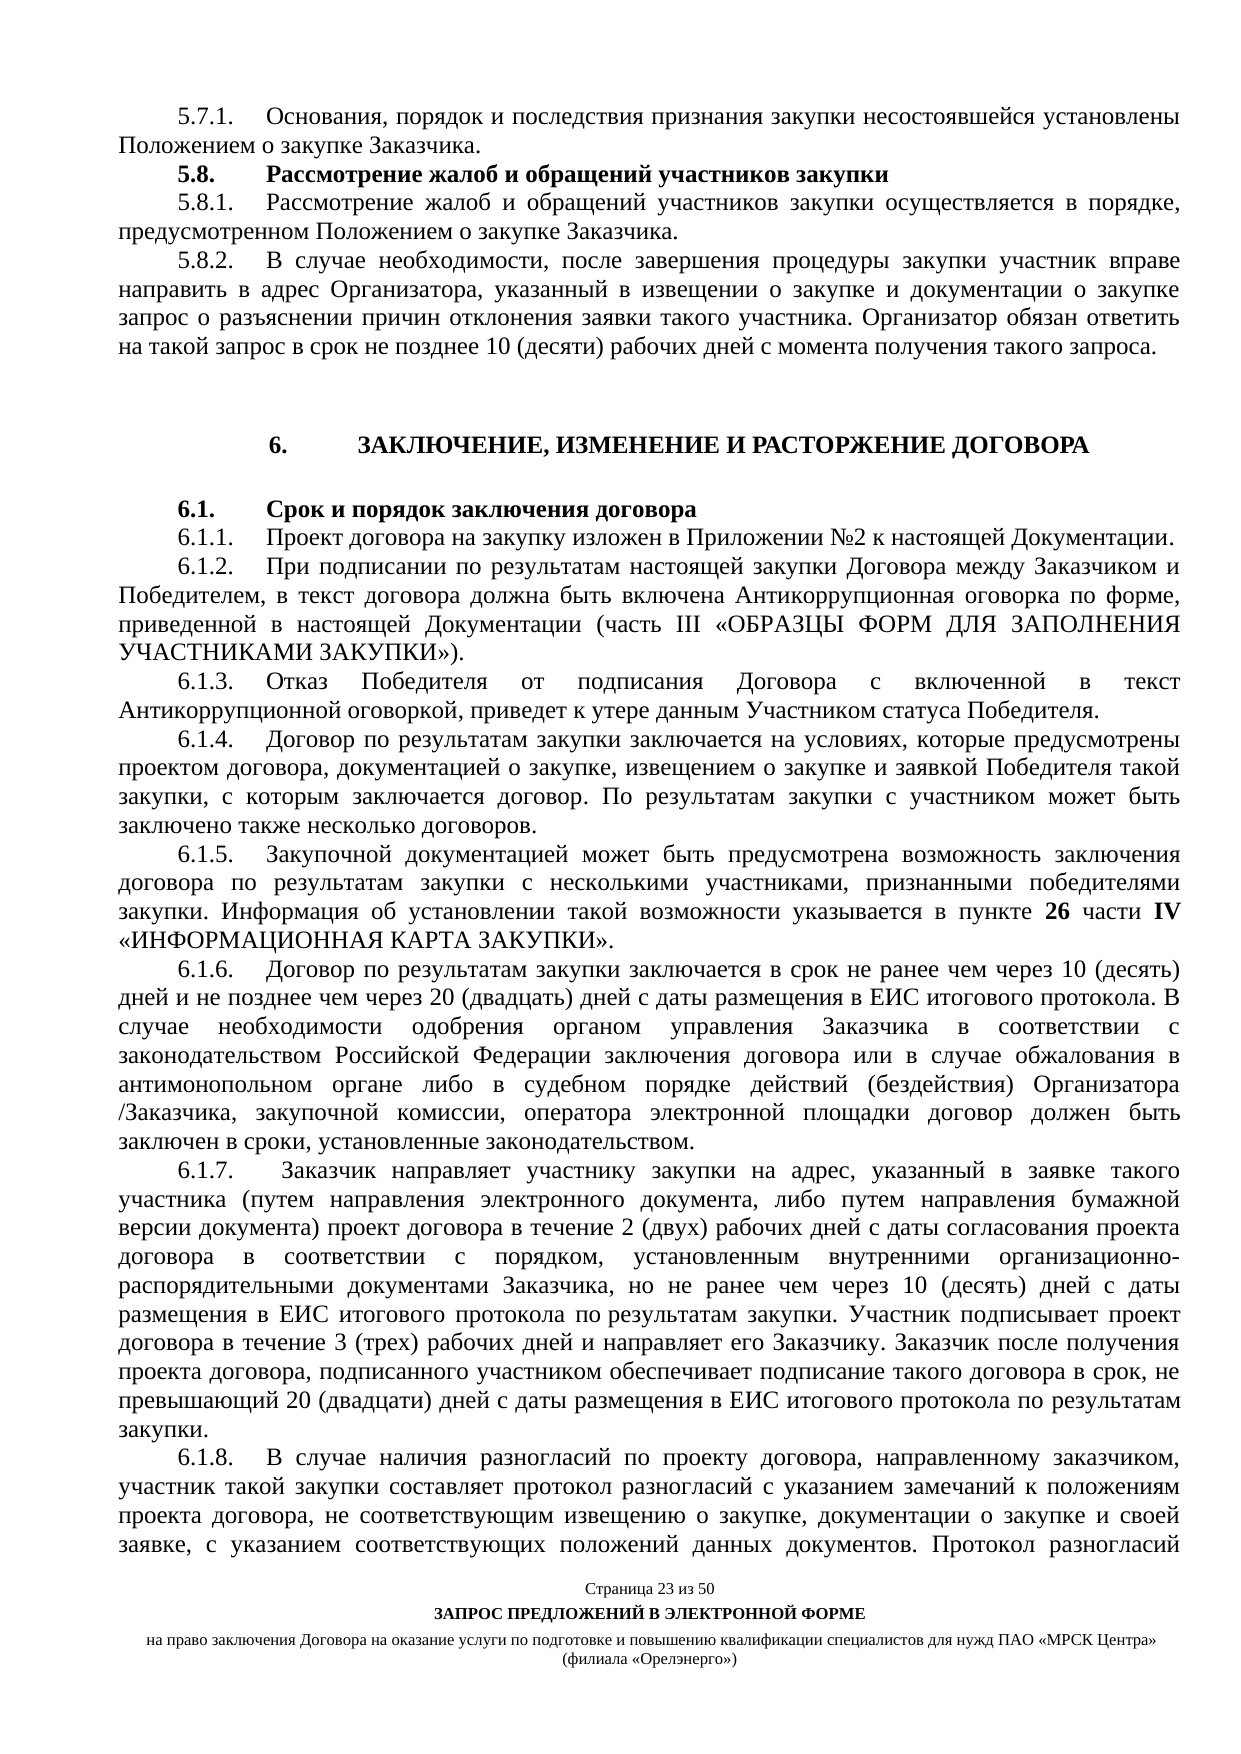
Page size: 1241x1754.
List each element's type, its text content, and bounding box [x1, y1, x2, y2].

subtitle При подписании по результатам настоящей закупки Договора между Заказчиком и Победителем, в текст договора должна быть включена Антикоррупционная оговорка по форме, приведенной в настоящей Документации (часть III «ОБРАЗЦЫ ФОРМ ДЛЯ ЗАПОЛНЕНИЯ УЧАСТНИКАМИ ЗАКУПКИ»). [118, 551, 1181, 666]
subtitle Закупочной документацией может быть предусмотрена возможность заключения договора по результатам закупки с несколькими участниками, признанными победителями закупки. Информация об установлении такой возможности указывается в пункте 26 части IV «ИНФОРМАЦИОННАЯ КАРТА ЗАКУПКИ». [118, 839, 1181, 954]
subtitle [118, 1442, 1181, 1557]
subtitle Проект договора на закупку изложен в Приложении №2 к настоящей Документации. [118, 522, 1181, 551]
subtitle Рассмотрение жалоб и обращений участников закупки [118, 159, 1181, 187]
subtitle Основания, порядок и последствия признания закупки несостоявшейся установлены Положением о закупке Заказчика. [118, 101, 1181, 159]
subtitle ЗАКЛЮЧЕНИЕ, ИЗМЕНЕНИЕ И РАСТОРЖЕНИЕ ДОГОВОРА [118, 430, 1181, 459]
subtitle Заказчик направляет участнику закупки на адрес, указанный в заявке такого участника (путем направления электронного документа, либо путем направления бумажной версии документа) проект договора в течение 2 (двух) рабочих дней с даты согласования проекта договора в соответствии с порядком, установленным внутренними организационно-распорядительными документами Заказчика, но не ранее чем через 10 (десять) дней с даты размещения в ЕИС итогового протокола по результатам закупки. Участник подписывает проект договора в течение 3 (трех) рабочих дней и направляет его Заказчику. Заказчик после получения проекта договора, подписанного участником обеспечивает подписание такого договора в срок, не превышающий 20 (двадцати) дней с даты размещения в ЕИС итогового протокола по результатам закупки. [118, 1155, 1181, 1442]
subtitle Рассмотрение жалоб и обращений участников закупки осуществляется в порядке, предусмотренном Положением о закупке Заказчика. [118, 187, 1181, 245]
subtitle Договор по результатам закупки заключается в срок не ранее чем через 10 (десять) дней и не позднее чем через 20 (двадцать) дней с даты размещения в ЕИС итогового протокола. В случае необходимости одобрения органом управления Заказчика в соответствии с законодательством Российской Федерации заключения договора или в случае обжалования в антимонопольном органе либо в судебном порядке действий (бездействия) Организатора /Заказчика, закупочной комиссии, оператора электронной площадки договор должен быть заключен в сроки, установленные законодательством. [118, 954, 1181, 1155]
subtitle Срок и порядок заключения договора [118, 494, 1181, 522]
subtitle Договор по результатам закупки заключается на условиях, которые предусмотрены проектом договора, документацией о закупке, извещением о закупке и заявкой Победителя такой закупки, с которым заключается договор. По результатам закупки с участником может быть заключено также несколько договоров. [118, 724, 1181, 839]
subtitle В случае необходимости, после завершения процедуры закупки участник вправе направить в адрес Организатора, указанный в извещении о закупке и документации о закупке запрос о разъяснении причин отклонения заявки такого участника. Организатор обязан ответить на такой запрос в срок не позднее 10 (десяти) рабочих дней с момента получения такого запроса. [118, 245, 1181, 360]
subtitle Отказ Победителя от подписания Договора с включенной в текст Антикоррупционной оговоркой, приведет к утере данным Участником статуса Победителя. [118, 666, 1181, 724]
